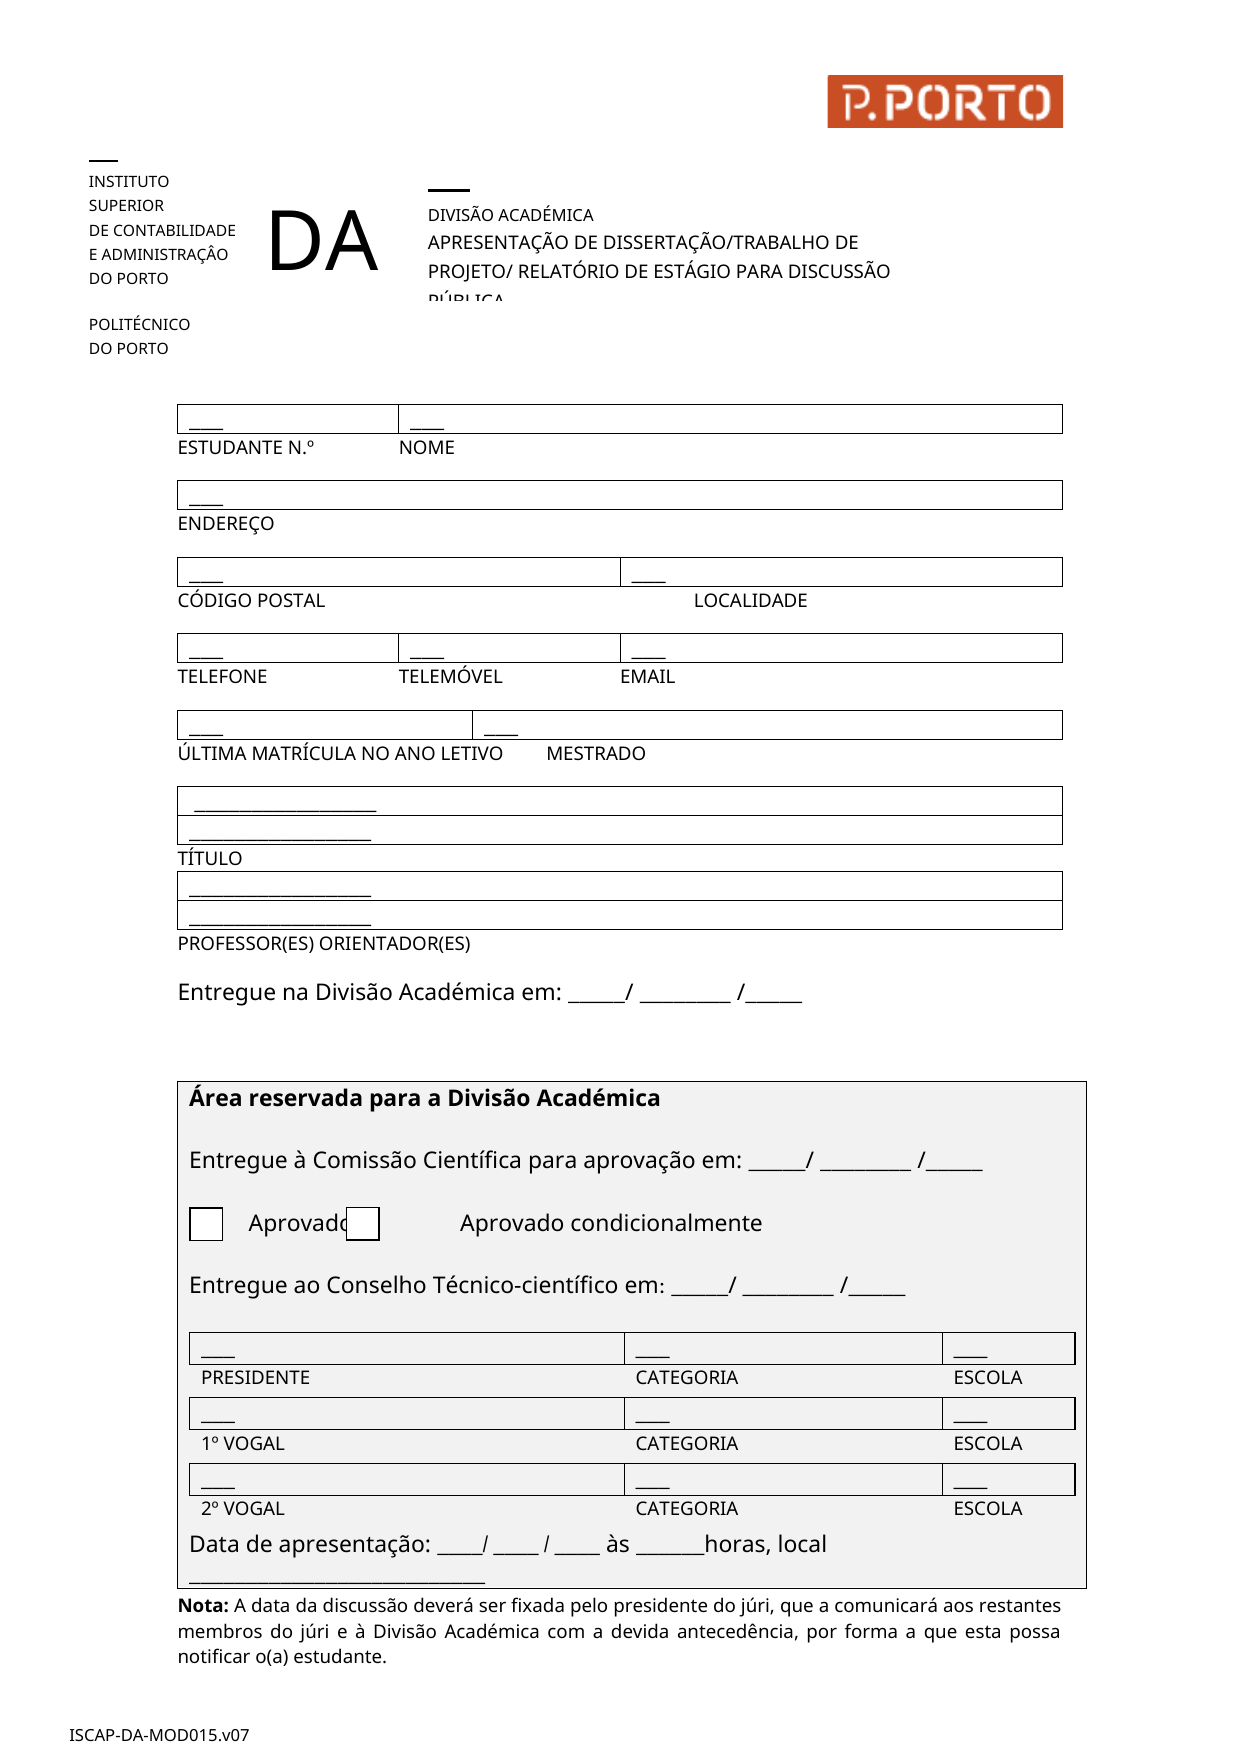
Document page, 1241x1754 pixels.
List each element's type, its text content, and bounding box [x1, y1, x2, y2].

table_header ___ [178, 634, 398, 662]
table_header ___ [178, 481, 1062, 509]
table_header ___ [178, 405, 398, 433]
text PROFESSOR(ES) ORIENTADOR(ES) [177, 930, 1063, 956]
text ESTUDANTE N.º NOME [177, 434, 1063, 459]
text ÚLTIMA MATRÍCULA NO ANO LETIVO MESTRADO [177, 740, 1063, 765]
table_header ___ [473, 711, 1062, 739]
table_header ___ [621, 634, 1062, 662]
table_header ___ [399, 634, 620, 662]
table_header ___ [621, 558, 1062, 586]
text ENDEREÇO [177, 510, 1063, 536]
text TELEFONE TELEMÓVEL EMAIL [177, 663, 1063, 689]
table_header ________________ [178, 787, 1062, 815]
text CÓDIGO POSTAL LOCALIDADE [177, 587, 1063, 612]
table_header ___ [178, 558, 620, 586]
table_header ___ [178, 711, 472, 739]
text Entregue na Divisão Académica em: _____/ ________ /_____ [177, 976, 1063, 1008]
table_header ___ [399, 405, 1062, 433]
table_cell ________________ [178, 901, 1062, 929]
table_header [178, 1082, 1086, 1587]
table_cell TÍTULO [178, 845, 1062, 871]
table_cell ________________ [178, 872, 1062, 900]
table_cell ________________ [178, 816, 1062, 844]
